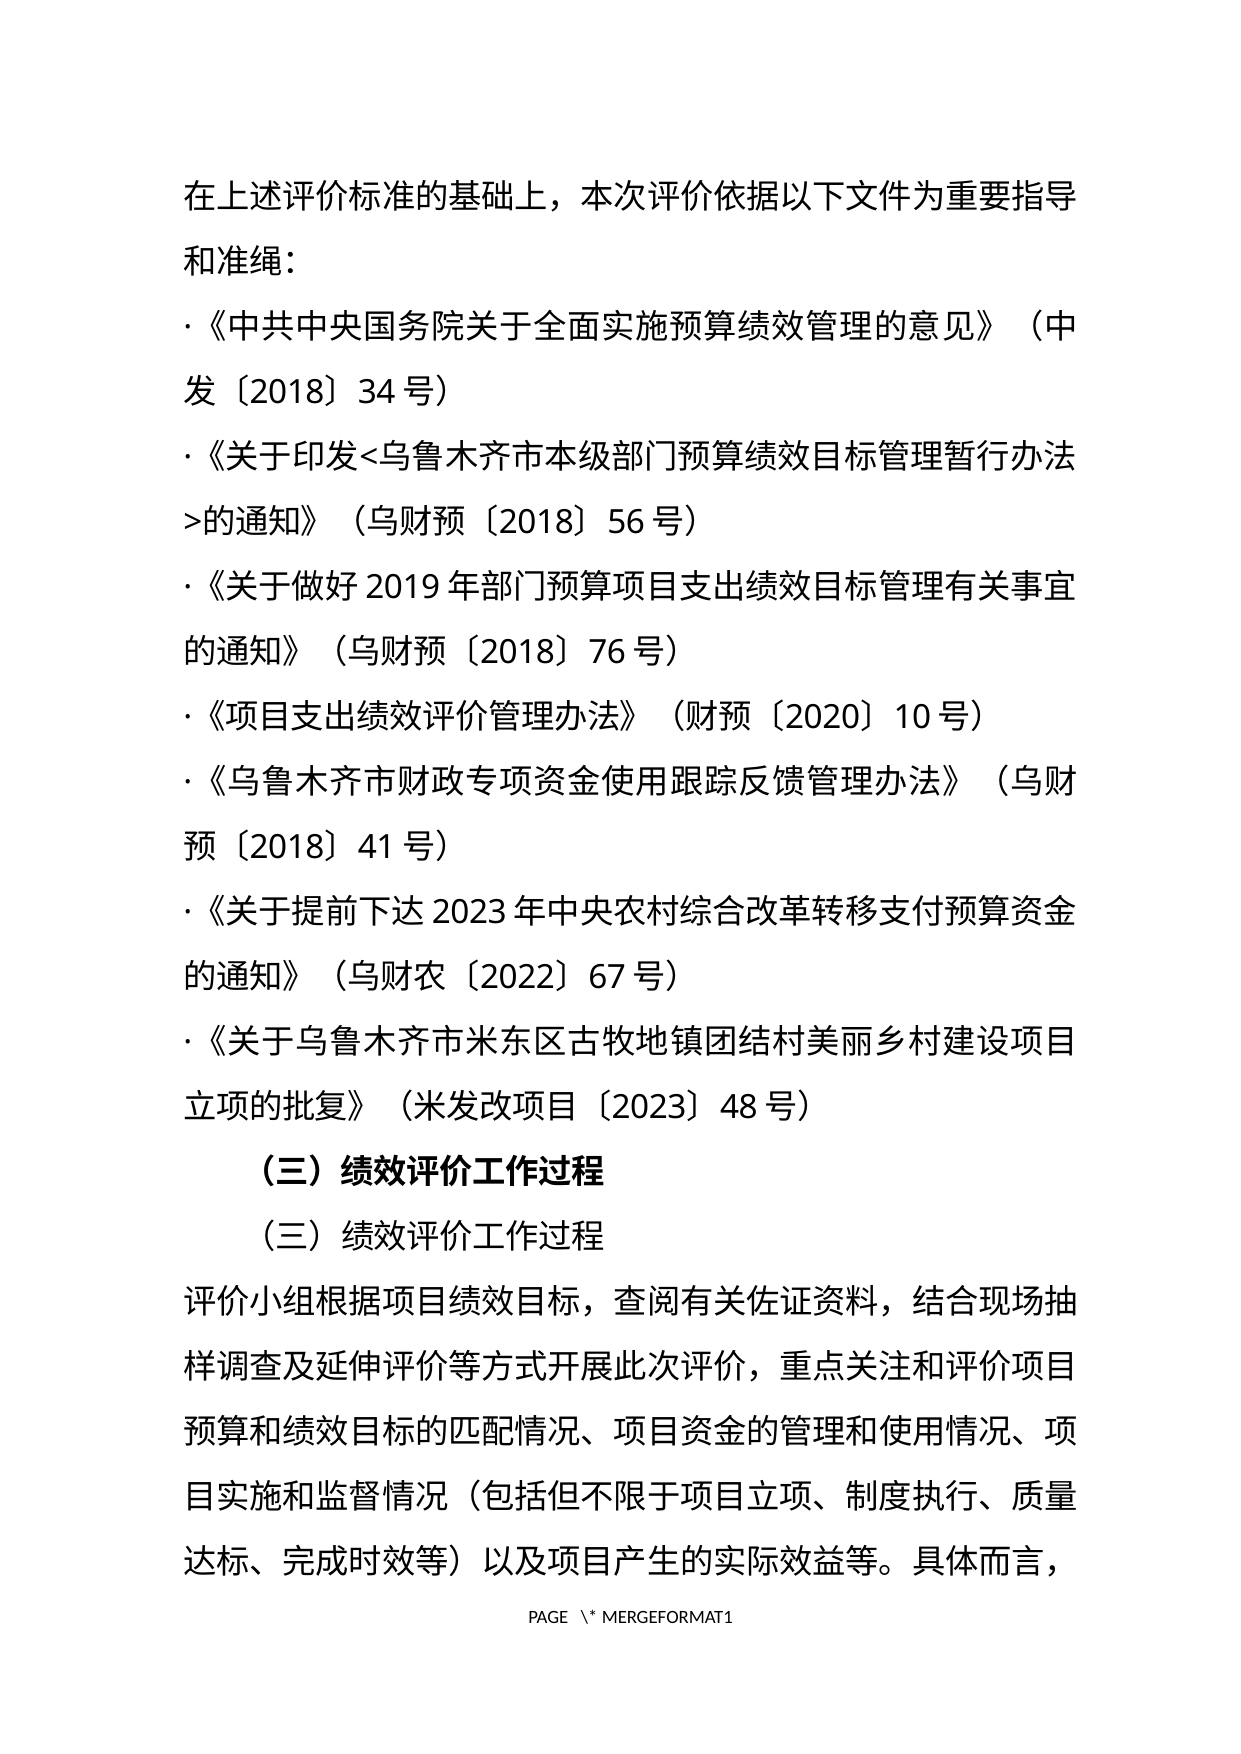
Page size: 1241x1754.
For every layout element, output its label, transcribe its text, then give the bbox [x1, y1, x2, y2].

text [183, 162, 1078, 1137]
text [183, 1202, 1078, 1592]
text （三）绩效评价工作过程 [183, 1137, 1078, 1202]
